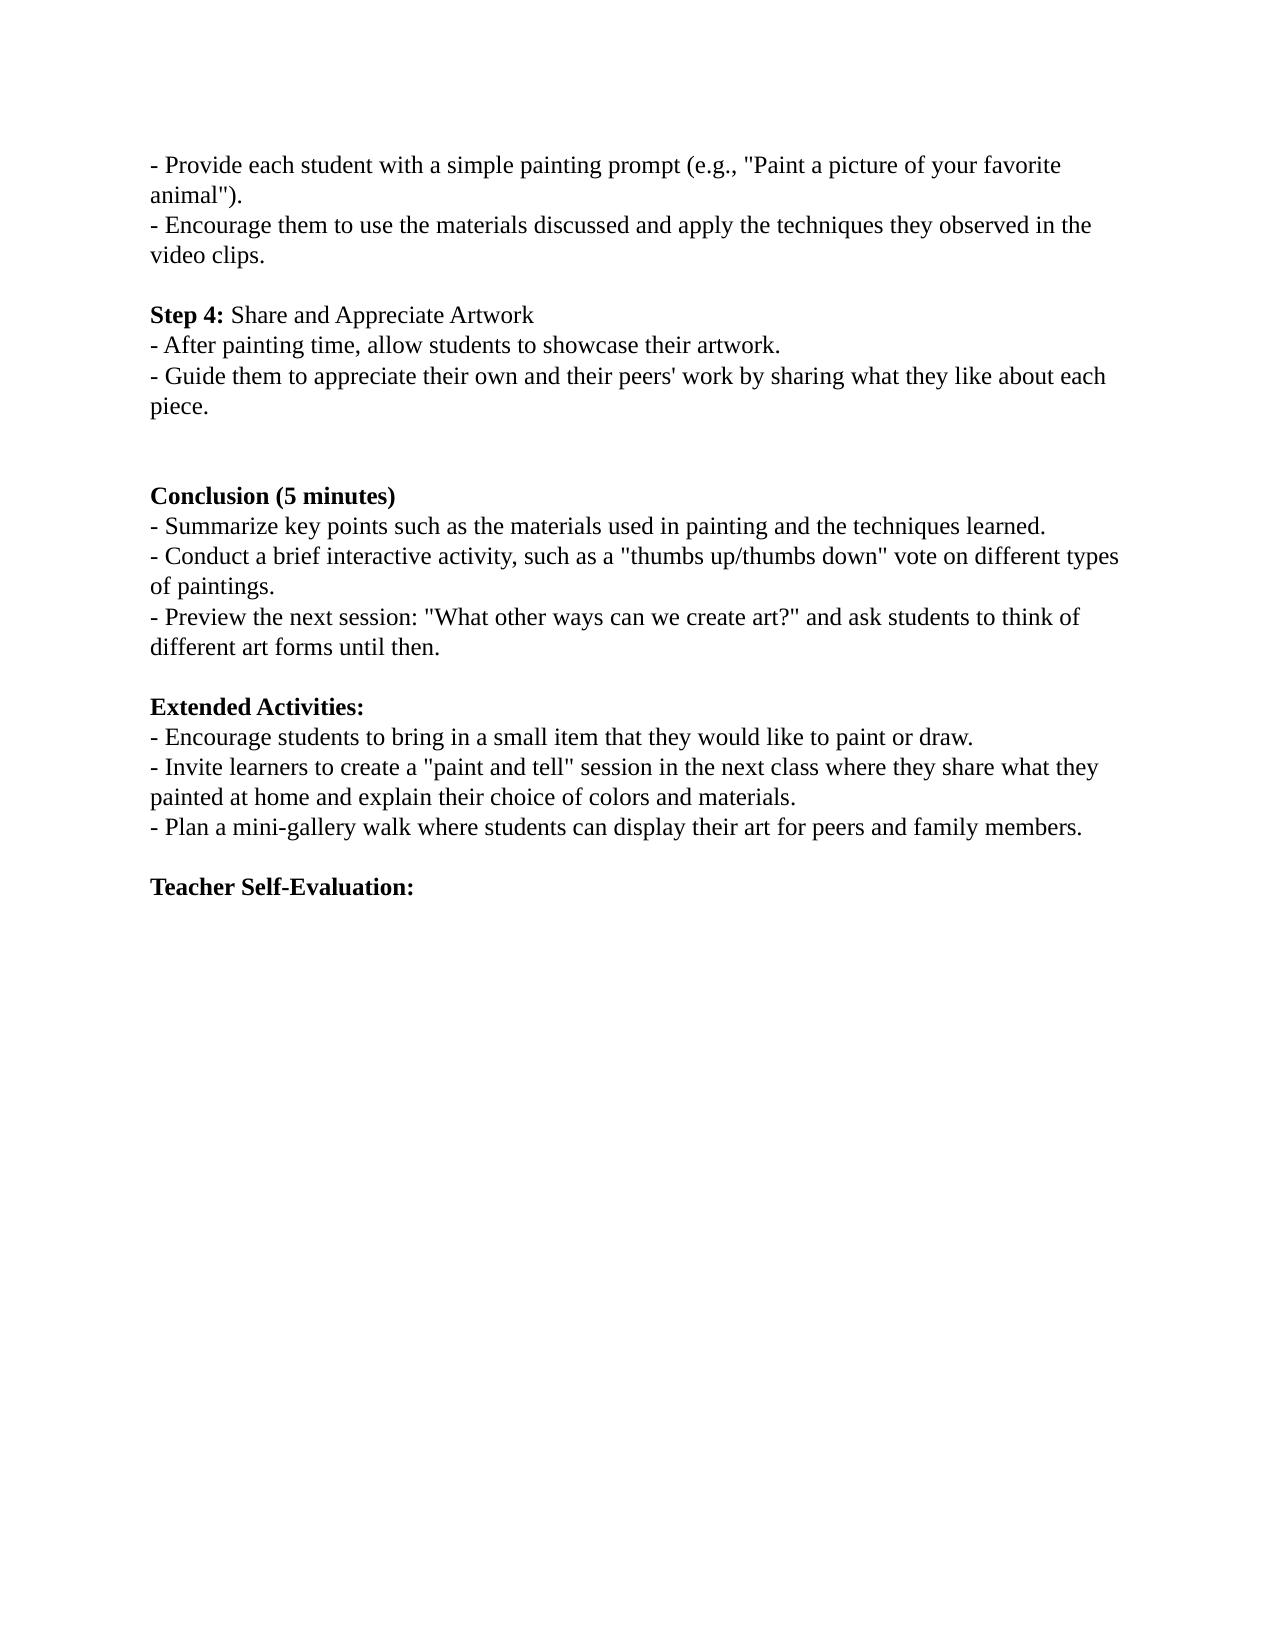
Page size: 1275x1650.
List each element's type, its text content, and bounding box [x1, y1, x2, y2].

text - Preview the next session: "What other ways can we create art?" and ask students to think of different art forms until then. [150, 602, 1125, 660]
text Step 4: Share and Appreciate Artwork [150, 301, 1125, 329]
text - Encourage students to bring in a small item that they would like to paint or draw. [150, 722, 1125, 751]
text - Summarize key points such as the materials used in painting and the techniques learned. [150, 511, 1125, 540]
text - Provide each student with a simple painting prompt (e.g., "Paint a picture of your favorite animal"). [150, 150, 1125, 209]
text - Invite learners to create a "paint and tell" session in the next class where they share what they painted at home and explain their choice of colors and materials. [150, 752, 1125, 811]
text Extended Activities: [150, 692, 1125, 721]
text Conclusion (5 minutes) [150, 481, 1125, 510]
text - Encourage them to use the materials discussed and apply the techniques they observed in the video clips. [150, 210, 1125, 269]
text - After painting time, allow students to showcase their artwork. [150, 331, 1125, 359]
text Teacher Self-Evaluation: [150, 872, 1125, 901]
text - Plan a mini-gallery walk where students can display their art for peers and family members. [150, 812, 1125, 841]
text - Conduct a brief interactive activity, such as a "thumbs up/thumbs down" vote on different types of paintings. [150, 541, 1125, 600]
text - Guide them to appreciate their own and their peers' work by sharing what they like about each piece. [150, 361, 1125, 419]
